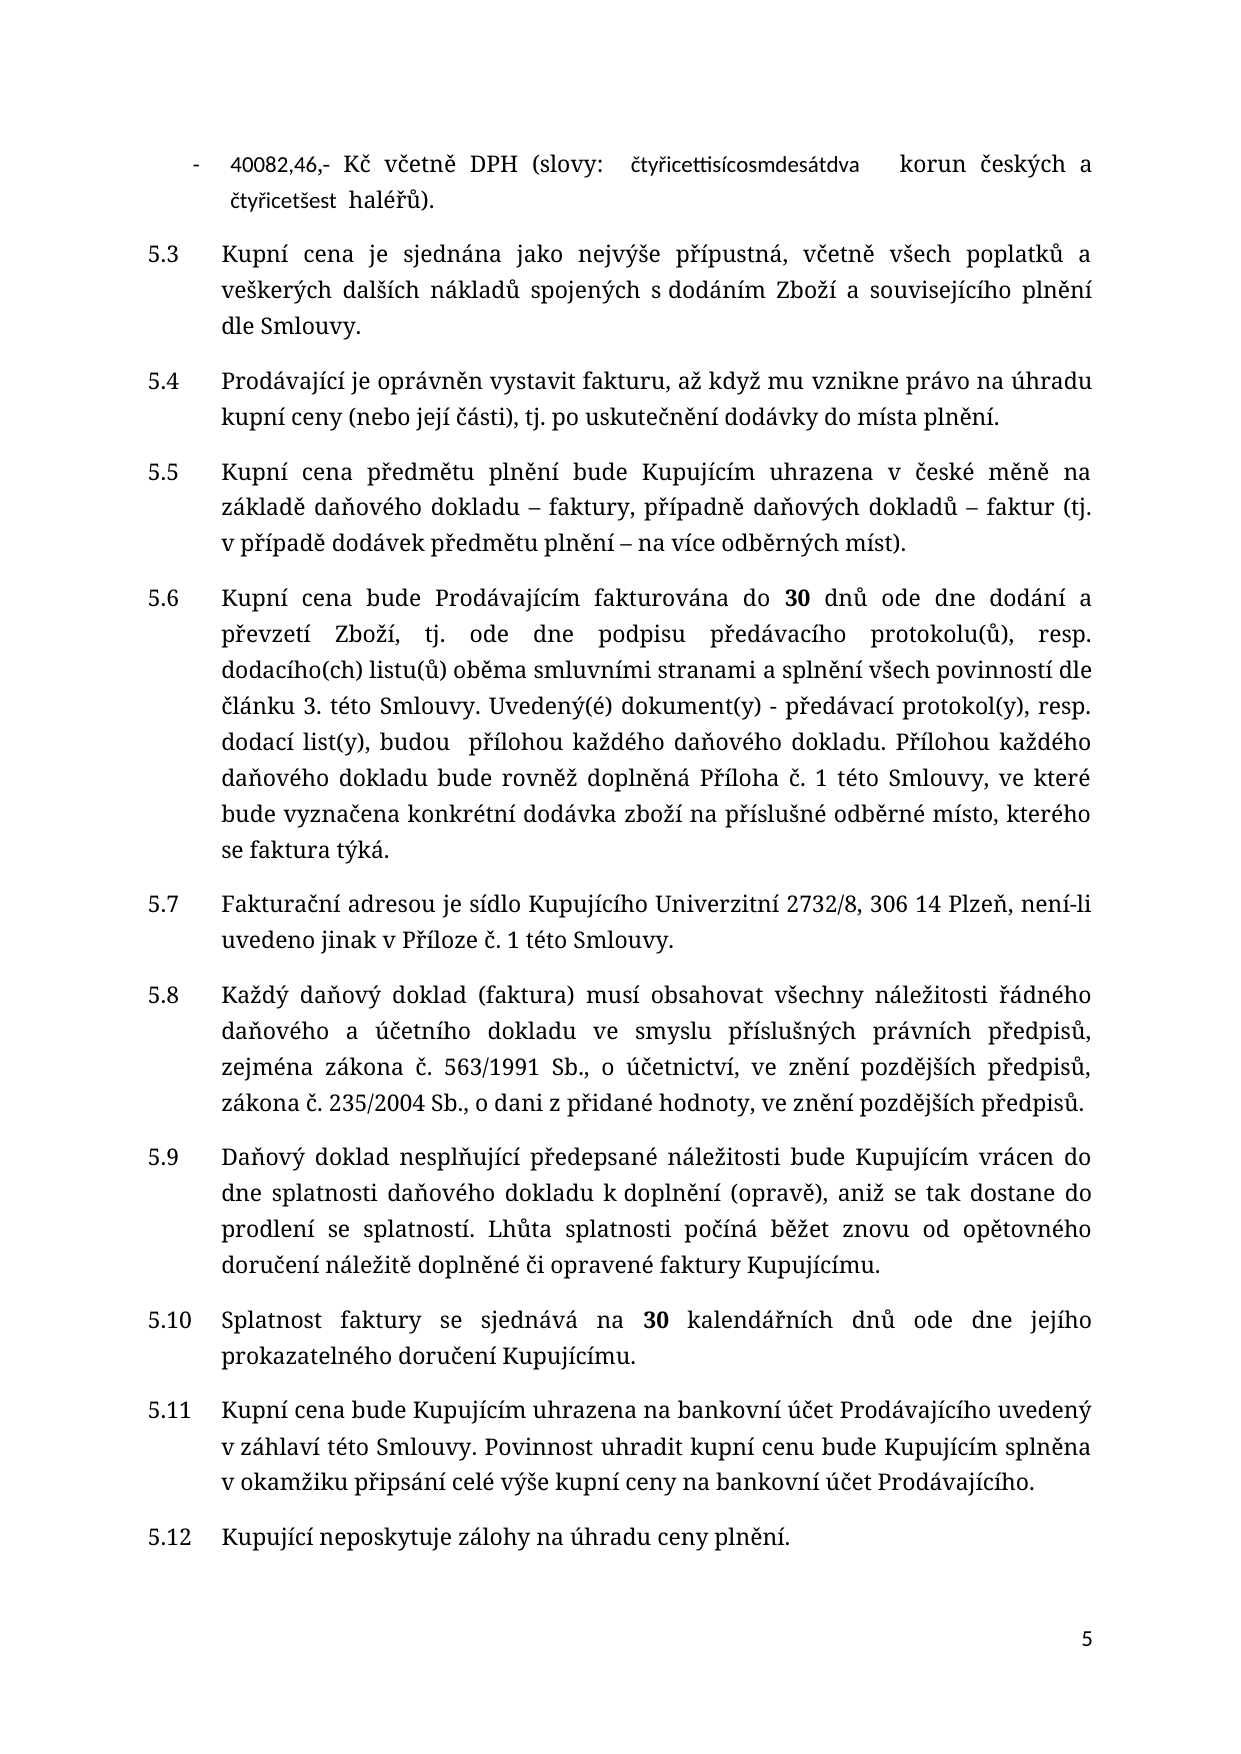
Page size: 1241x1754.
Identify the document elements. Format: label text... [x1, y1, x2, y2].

text 5.8 Každý daňový doklad (faktura) musí obsahovat všechny náležitosti řádného daňového a účetního dokladu ve smyslu příslušných právních předpisů, zejména zákona č. 563/1991 Sb., o účetnictví, ve znění pozdějších předpisů, zákona č. 235/2004 Sb., o dani z přidané hodnoty, ve znění pozdějších předpisů. [148, 979, 1093, 1118]
text 5.5 Kupní cena předmětu plnění bude Kupujícím uhrazena v české měně na základě daňového dokladu – faktury, případně daňových dokladů – faktur (tj. v případě dodávek předmětu plnění – na více odběrných míst). [148, 455, 1093, 558]
text 5.7 Fakturační adresou je sídlo Kupujícího Univerzitní 2732/8, 306 14 Plzeň, není-li uvedeno jinak v Příloze č. 1 této Smlouvy. [148, 888, 1093, 955]
text 5.11 Kupní cena bude Kupujícím uhrazena na bankovní účet Prodávajícího uvedený v záhlaví této Smlouvy. Povinnost uhradit kupní cenu bude Kupujícím splněna v okamžiku připsání celé výše kupní ceny na bankovní účet Prodávajícího. [148, 1394, 1093, 1498]
text 5.10 Splatnost faktury se sjednává na 30 kalendářních dnů ode dne jejího prokazatelného doručení Kupujícímu. [148, 1304, 1093, 1371]
text 5.4 Prodávající je oprávněn vystavit fakturu, až když mu vznikne právo na úhradu kupní ceny (nebo její části), tj. po uskutečnění dodávky do místa plnění. [148, 365, 1093, 432]
list 40082,46,- Kč včetně DPH (slovy: čtyřicettisícosmdesátdva korun českých a čtyřicetšest haléřů). [193, 148, 1093, 215]
text 5.12 Kupující neposkytuje zálohy na úhradu ceny plnění. [148, 1521, 1093, 1552]
text 5.6 Kupní cena bude Prodávajícím fakturována do 30 dnů ode dne dodání a převzetí Zboží, tj. ode dne podpisu předávacího protokolu(ů), resp. dodacího(ch) listu(ů) oběma smluvními stranami a splnění všech povinností dle článku 3. této Smlouvy. Uvedený(é) dokument(y) - předávací protokol(y), resp. dodací list(y), budou přílohou každého daňového dokladu. Přílohou každého daňového dokladu bude rovněž doplněná Příloha č. 1 této Smlouvy, ve které bude vyznačena konkrétní dodávka zboží na příslušné odběrné místo, kterého se faktura týká. [148, 582, 1093, 865]
text 5.9 Daňový doklad nesplňující předepsané náležitosti bude Kupujícím vrácen do dne splatnosti daňového dokladu k doplnění (opravě), aniž se tak dostane do prodlení se splatností. Lhůta splatnosti počíná běžet znovu od opětovného doručení náležitě doplněné či opravené faktury Kupujícímu. [148, 1141, 1093, 1280]
text 5.3 Kupní cena je sjednána jako nejvýše přípustná, včetně všech poplatků a veškerých dalších nákladů spojených s dodáním Zboží a souvisejícího plnění dle Smlouvy. [148, 238, 1093, 341]
